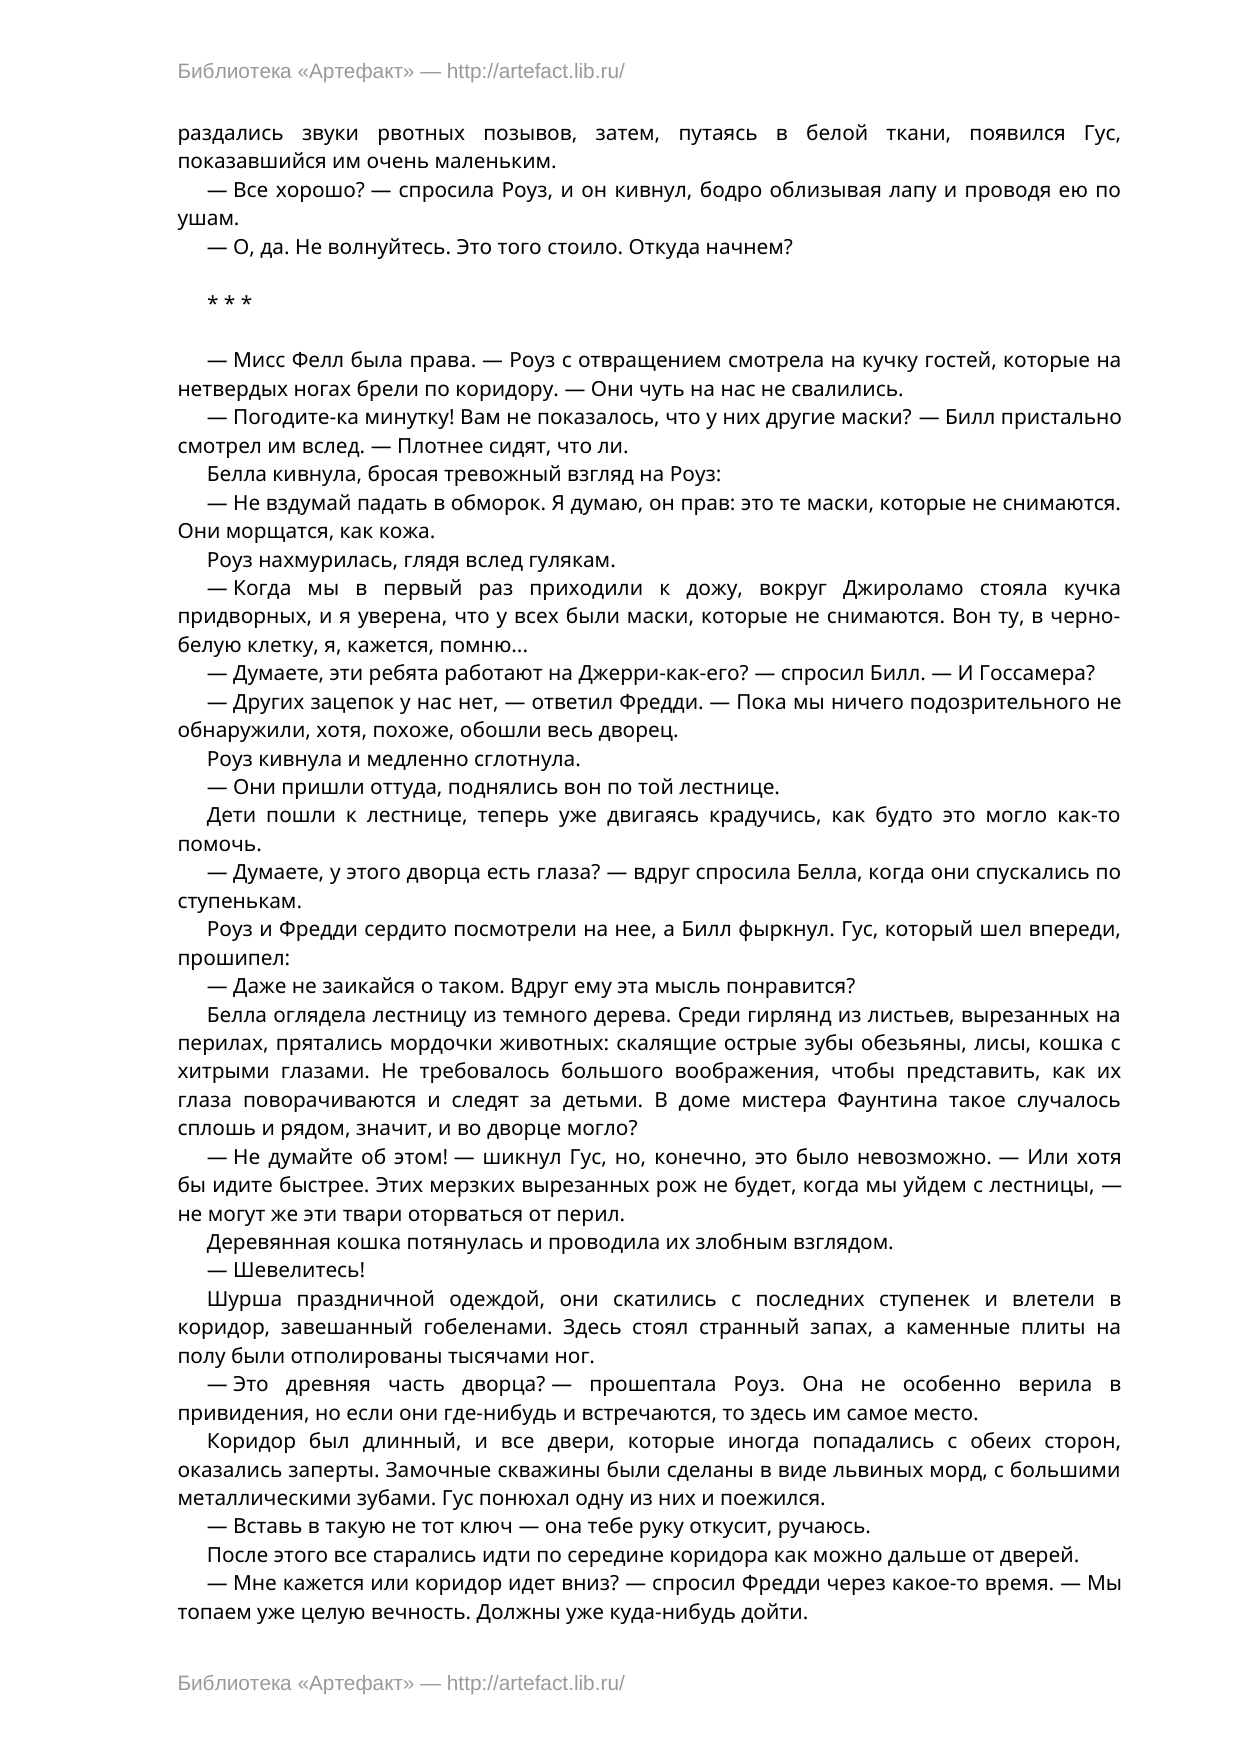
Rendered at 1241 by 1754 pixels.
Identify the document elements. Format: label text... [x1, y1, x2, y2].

text Шурша праздничной одеждой, они скатились с последних ступенек и влетели в коридор, завешанный гобеленами. Здесь стоял странный запах, а каменные плиты на полу были отполированы тысячами ног. [177, 1284, 1122, 1369]
text — Когда мы в первый раз приходили к дожу, вокруг Джироламо стояла кучка придворных, и я уверена, что у всех были маски, которые не снимаются. Вон ту, в черно-белую клетку, я, кажется, помню... [177, 573, 1122, 658]
text — Это древняя часть дворца? — прошептала Роуз. Она не особенно верила в привидения, но если они где-нибудь и встречаются, то здесь им самое место. [177, 1369, 1122, 1426]
text Дети пошли к лестнице, теперь уже двигаясь крадучись, как будто это могло как-то помочь. [177, 801, 1122, 857]
text — Мне кажется или коридор идет вниз? — спросил Фредди через какое-то время. — Мы топаем уже целую вечность. Должны уже куда-нибудь дойти. [177, 1568, 1122, 1625]
text — Вставь в такую не тот ключ — она тебе руку откусит, ручаюсь. [177, 1512, 1122, 1540]
text — Погодите-ка минутку! Вам не показалось, что у них другие маски? — Билл пристально смотрел им вслед. — Плотнее сидят, что ли. [177, 402, 1122, 459]
text Роуз нахмурилась, глядя вслед гулякам. [177, 545, 1122, 573]
text — Шевелитесь! [177, 1256, 1122, 1284]
text Коридор был длинный, и все двери, которые иногда попадались с обеих сторон, оказались заперты. Замочные скважины были сделаны в виде львиных морд, с большими металлическими зубами. Гус понюхал одну из них и поежился. [177, 1426, 1122, 1512]
text — Не думайте об этом! — шикнул Гус, но, конечно, это было невозможно. — Или хотя бы идите быстрее. Этих мерзких вырезанных рож не будет, когда мы уйдем с лестницы, — не могут же эти твари оторваться от перил. [177, 1142, 1122, 1227]
text — Даже не заикайся о таком. Вдруг ему эта мысль понравится? [177, 971, 1122, 1000]
text — Думаете, у этого дворца есть глаза? — вдруг спросила Белла, когда они спускались по ступенькам. [177, 857, 1122, 914]
text — Других зацепок у нас нет, — ответил Фредди. — Пока мы ничего подозрительного не обнаружили, хотя, похоже, обошли весь дворец. [177, 687, 1122, 744]
text — Мисс Фелл была права. — Роуз с отвращением смотрела на кучку гостей, которые на нетвердых ногах брели по коридору. — Они чуть на нас не свалились. [177, 346, 1122, 402]
text — О, да. Не волнуйтесь. Это того стоило. Откуда начнем? [177, 232, 1122, 260]
text — Все хорошо? — спросила Роуз, и он кивнул, бодро облизывая лапу и проводя ею по ушам. [177, 175, 1122, 232]
text — Они пришли оттуда, поднялись вон по той лестнице. [177, 772, 1122, 801]
text — Не вздумай падать в обморок. Я думаю, он прав: это те маски, которые не снимаются. Они морщатся, как кожа. [177, 488, 1122, 545]
text Белла оглядела лестницу из темного дерева. Среди гирлянд из листьев, вырезанных на перилах, прятались мордочки животных: скалящие острые зубы обезьяны, лисы, кошка с хитрыми глазами. Не требовалось большого воображения, чтобы представить, как их глаза поворачиваются и следят за детьми. В доме мистера Фаунтина такое случалось сплошь и рядом, значит, и во дворце могло? [177, 1000, 1122, 1142]
text Деревянная кошка потянулась и проводила их злобным взглядом. [177, 1227, 1122, 1256]
text После этого все старались идти по середине коридора как можно дальше от дверей. [177, 1540, 1122, 1568]
text Роуз кивнула и медленно сглотнула. [177, 744, 1122, 772]
text — Думаете, эти ребята работают на Джерри-как-его? — спросил Билл. — И Госсамера? [177, 658, 1122, 687]
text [177, 118, 1122, 175]
text Белла кивнула, бросая тревожный взгляд на Роуз: [177, 459, 1122, 488]
text Роуз и Фредди сердито посмотрели на нее, а Билл фыркнул. Гус, который шел впереди, прошипел: [177, 914, 1122, 971]
text * * * [177, 289, 1122, 317]
